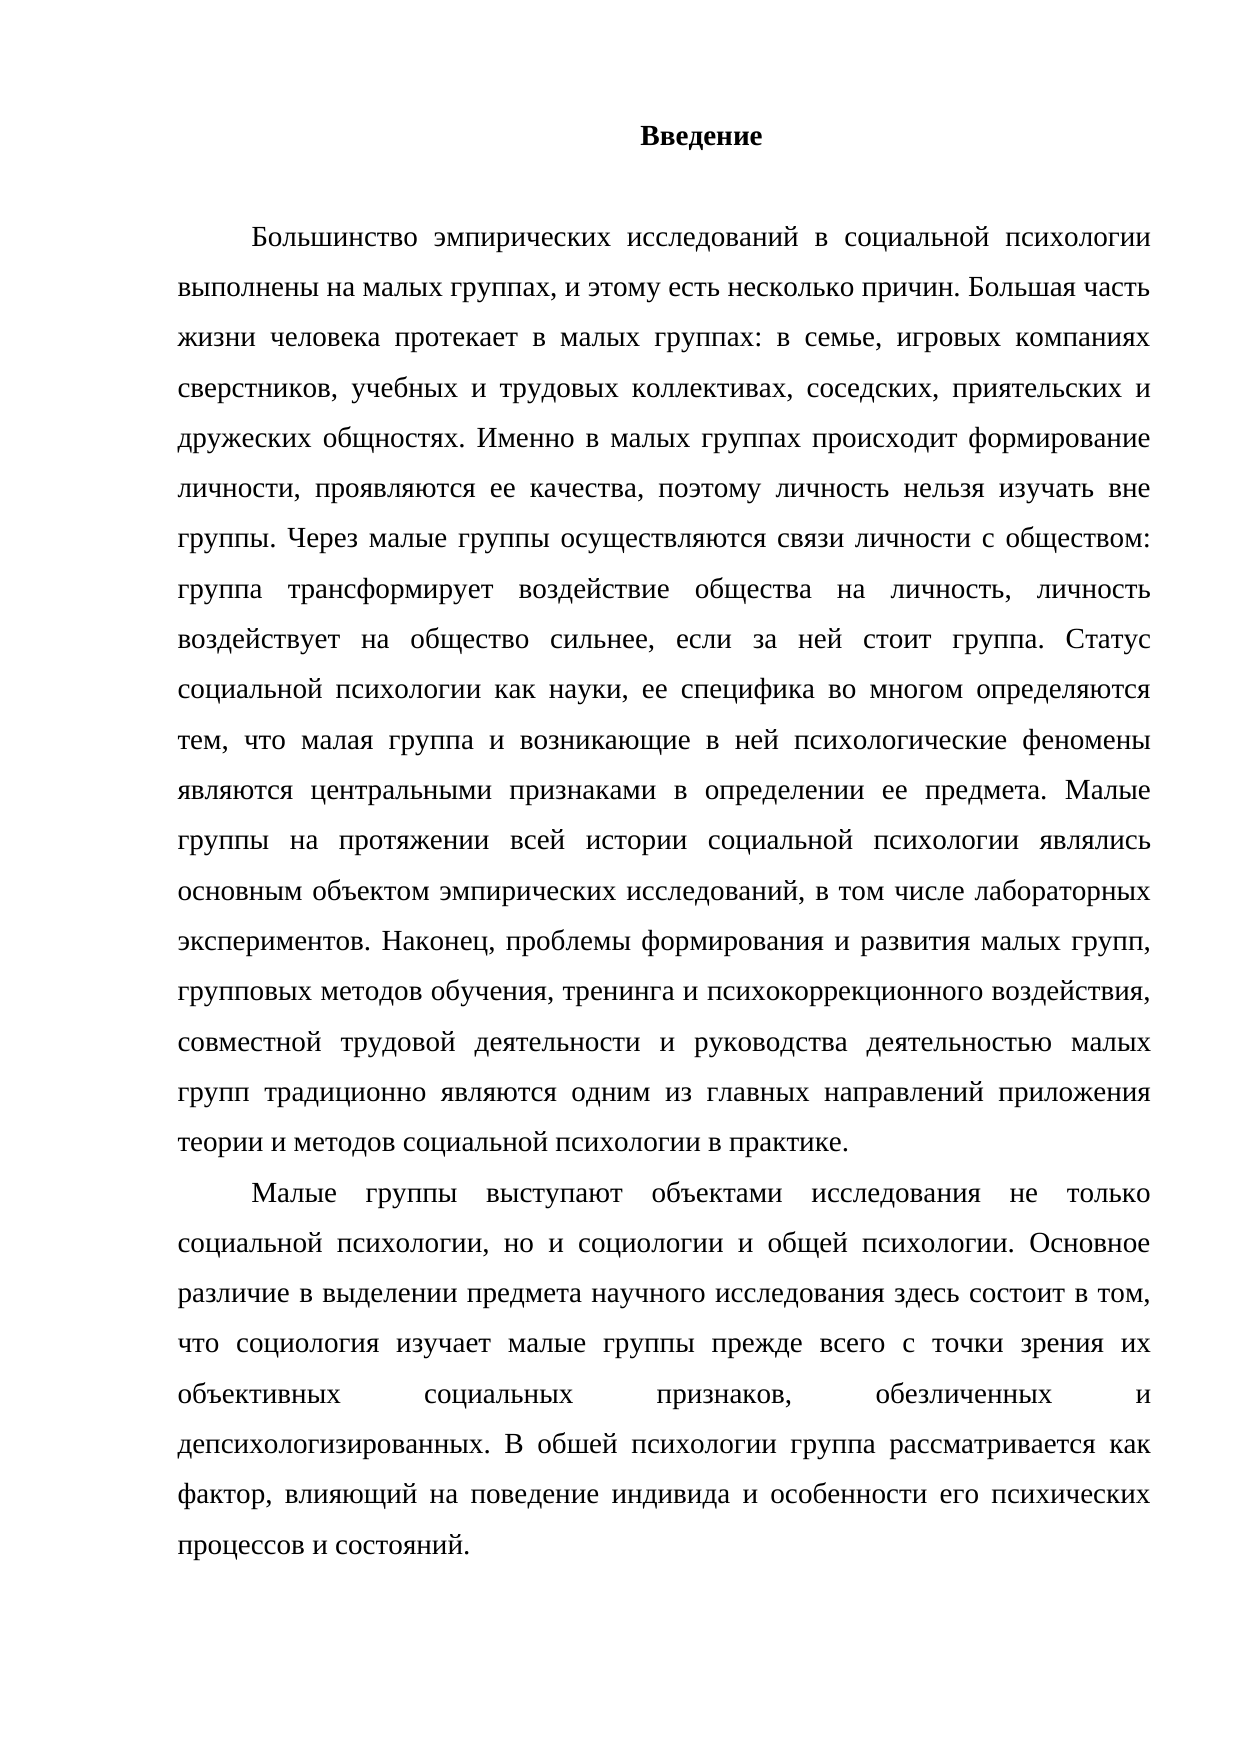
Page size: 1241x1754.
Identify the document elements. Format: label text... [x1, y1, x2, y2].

text Введение [177, 118, 1152, 152]
text Большинство эмпирических исследований в социальной психологии выполнены на малых группах, и этому есть несколько причин. Большая часть жизни человека протекает в малых группах: в семье, игровых компаниях сверстников, учебных и трудовых коллективах, соседских, приятельских и дружеских общностях. Именно в малых группах происходит формирование личности, проявляются ее качества, поэтому личность нельзя изучать вне группы. Через малые группы осуществляются связи личности с обществом: группа трансформирует воздействие общества на личность, личность воздействует на общество сильнее, если за ней стоит группа. Статус социальной психологии как науки, ее специфика во многом определяются тем, что малая группа и возникающие в ней психологические феномены являются центральными признаками в определении ее предмета. Малые группы на протяжении всей истории социальной психологии являлись основным объектом эмпирических исследований, в том числе лабораторных экспериментов. Наконец, проблемы формирования и развития малых групп, групповых методов обучения, тренинга и психокоррекционного воздействия, совместной трудовой деятельности и руководства деятельностью малых групп традиционно являются одним из главных направлений приложения теории и методов социальной психологии в практике. [177, 219, 1152, 1158]
text Малые группы выступают объектами исследования не только социальной психологии, но и социологии и общей психологии. Основное различие в выделении предмета научного исследования здесь состоит в том, что социология изучает малые группы прежде всего с точки зрения их объективных социальных признаков, обезличенных и депсихологизированных. В обшей психологии группа рассматривается как фактор, влияющий на поведение индивида и особенности его психических процессов и состояний. [177, 1175, 1152, 1560]
